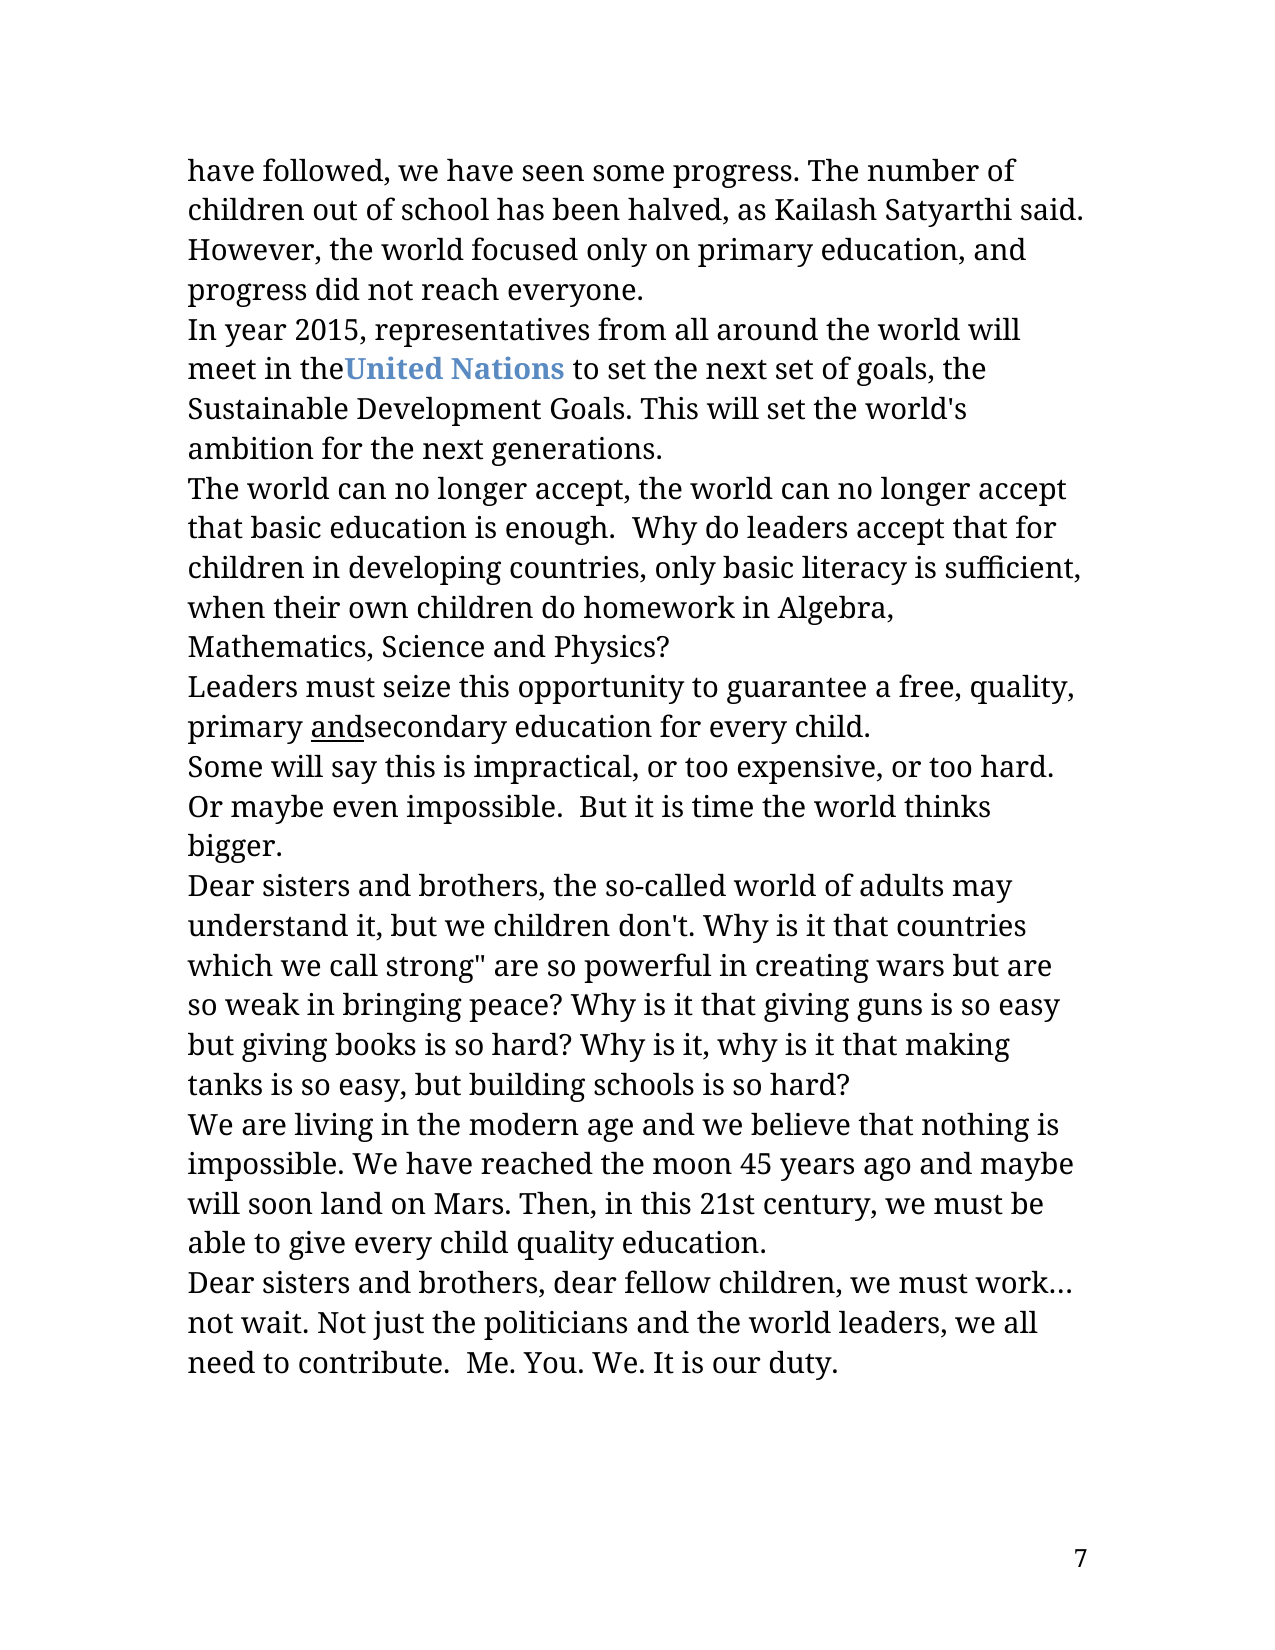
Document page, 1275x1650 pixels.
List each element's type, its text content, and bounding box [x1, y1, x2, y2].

text In year 2015, representatives from all around the world will meet in theUnited Nations to set the next set of goals, the Sustainable Development Goals. This will set the world's ambition for the next generations. [187, 309, 1087, 468]
text Leaders must seize this opportunity to guarantee a free, quality, primary andsecondary education for every child. [187, 667, 1087, 746]
text Dear sisters and brothers, the so-called world of adults may understand it, but we children don't. Why is it that countries which we call strong" are so powerful in creating wars but are so weak in bringing peace? Why is it that giving guns is so easy but giving books is so hard? Why is it, why is it that making tanks is so easy, but building schools is so hard? [187, 865, 1087, 1103]
text The world can no longer accept, the world can no longer accept that basic education is enough. Why do leaders accept that for children in developing countries, only basic literacy is sufficient, when their own children do homework in Algebra, Mathematics, Science and Physics? [187, 468, 1087, 666]
text Dear sisters and brothers, dear fellow children, we must work… not wait. Not just the politicians and the world leaders, we all need to contribute. Me. You. We. It is our duty. [187, 1263, 1087, 1382]
text Some will say this is impractical, or too expensive, or too hard. Or maybe even impossible. But it is time the world thinks bigger. [187, 746, 1087, 865]
text We are living in the modern age and we believe that nothing is impossible. We have reached the moon 45 years ago and maybe will soon land on Mars. Then, in this 21st century, we must be able to give every child quality education. [187, 1104, 1087, 1262]
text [187, 150, 1087, 309]
